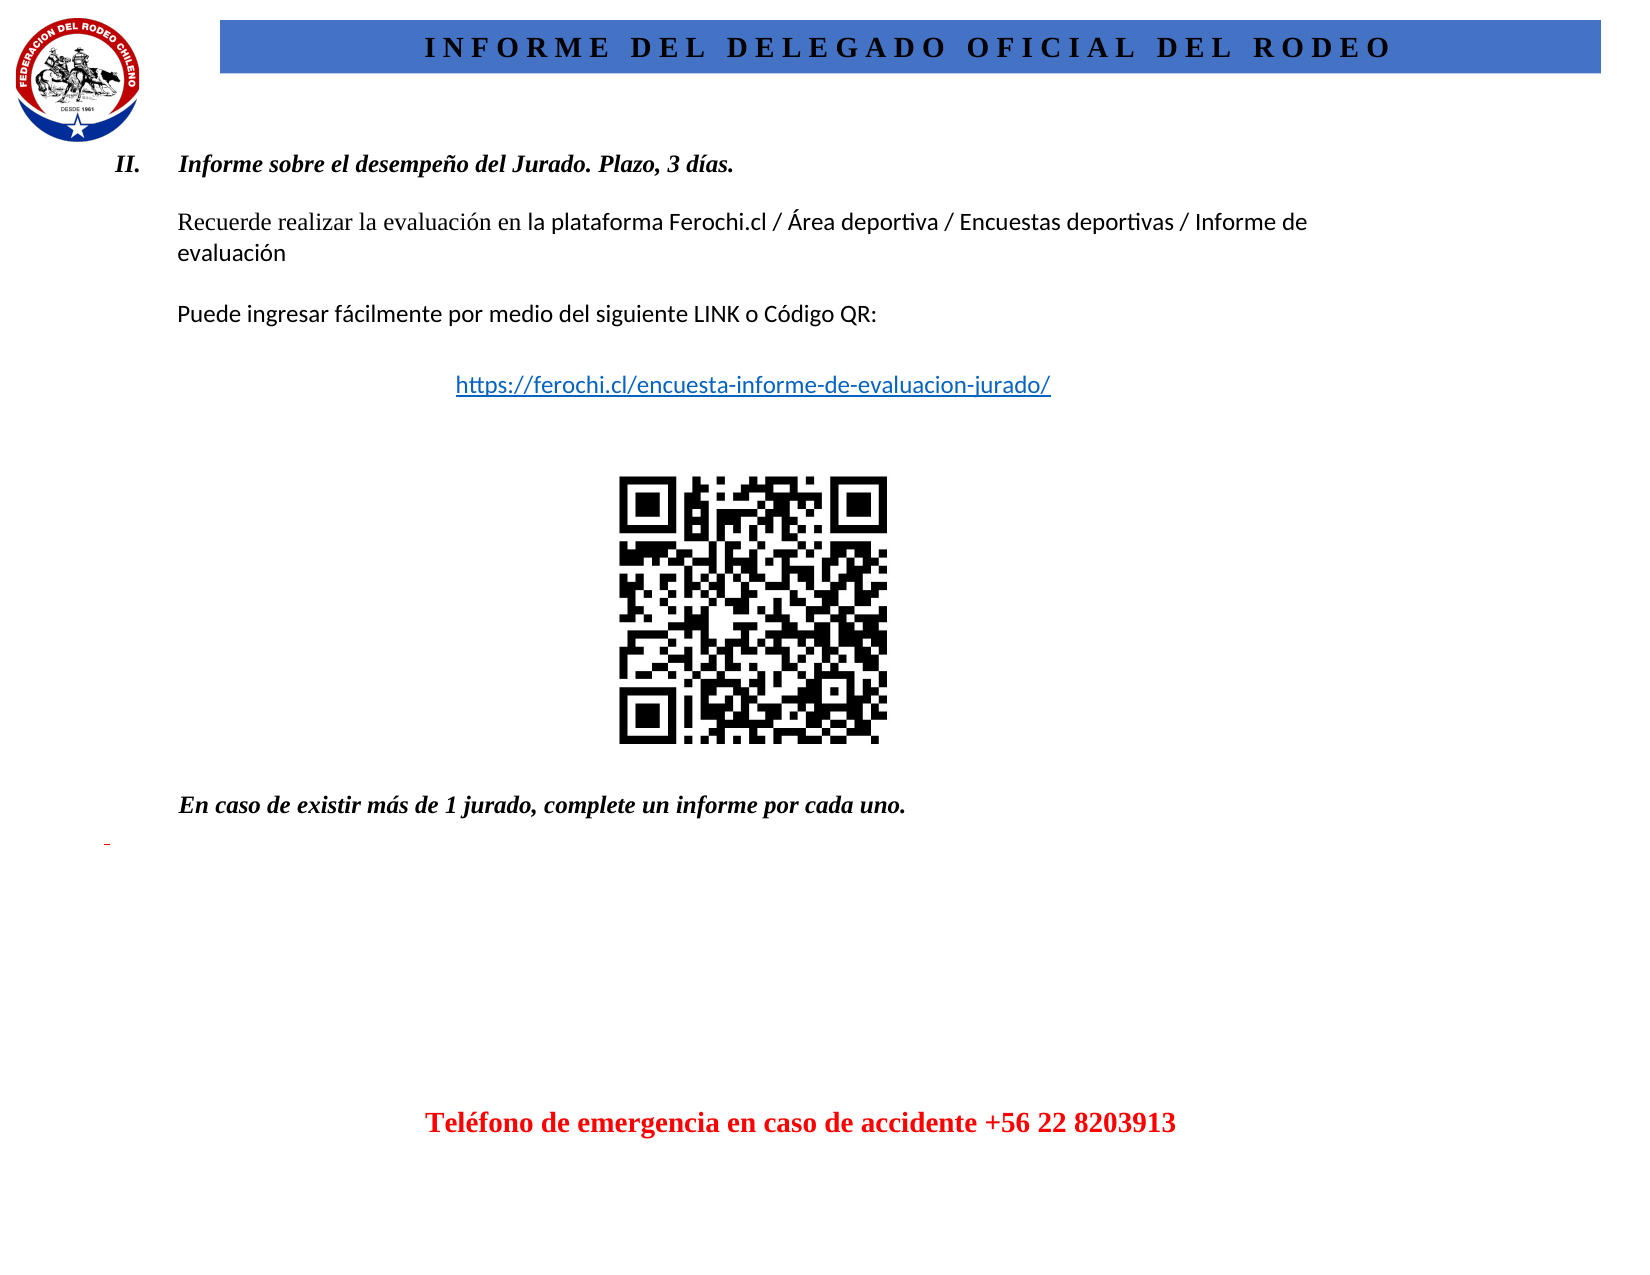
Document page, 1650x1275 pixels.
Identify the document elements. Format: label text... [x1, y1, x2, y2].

text En caso de existir más de 1 jurado, complete un informe por cada uno. [178, 790, 1536, 819]
picture [15, 18, 140, 142]
text Puede ingresar fácilmente por medio del siguiente LINK o Código QR: [177, 298, 1329, 329]
text Recuerde realizar la evaluación en la plataforma Ferochi.cl / Área deportiva / Encuestas deportivas / Informe de evaluación [177, 207, 1329, 268]
list Informe sobre el desempeño del Jurado. Plazo, 3 días. [141, 149, 1536, 178]
picture [603, 461, 903, 760]
text https://ferochi.cl/encuesta-informe-de-evaluacion-jurado/ [177, 369, 1329, 400]
